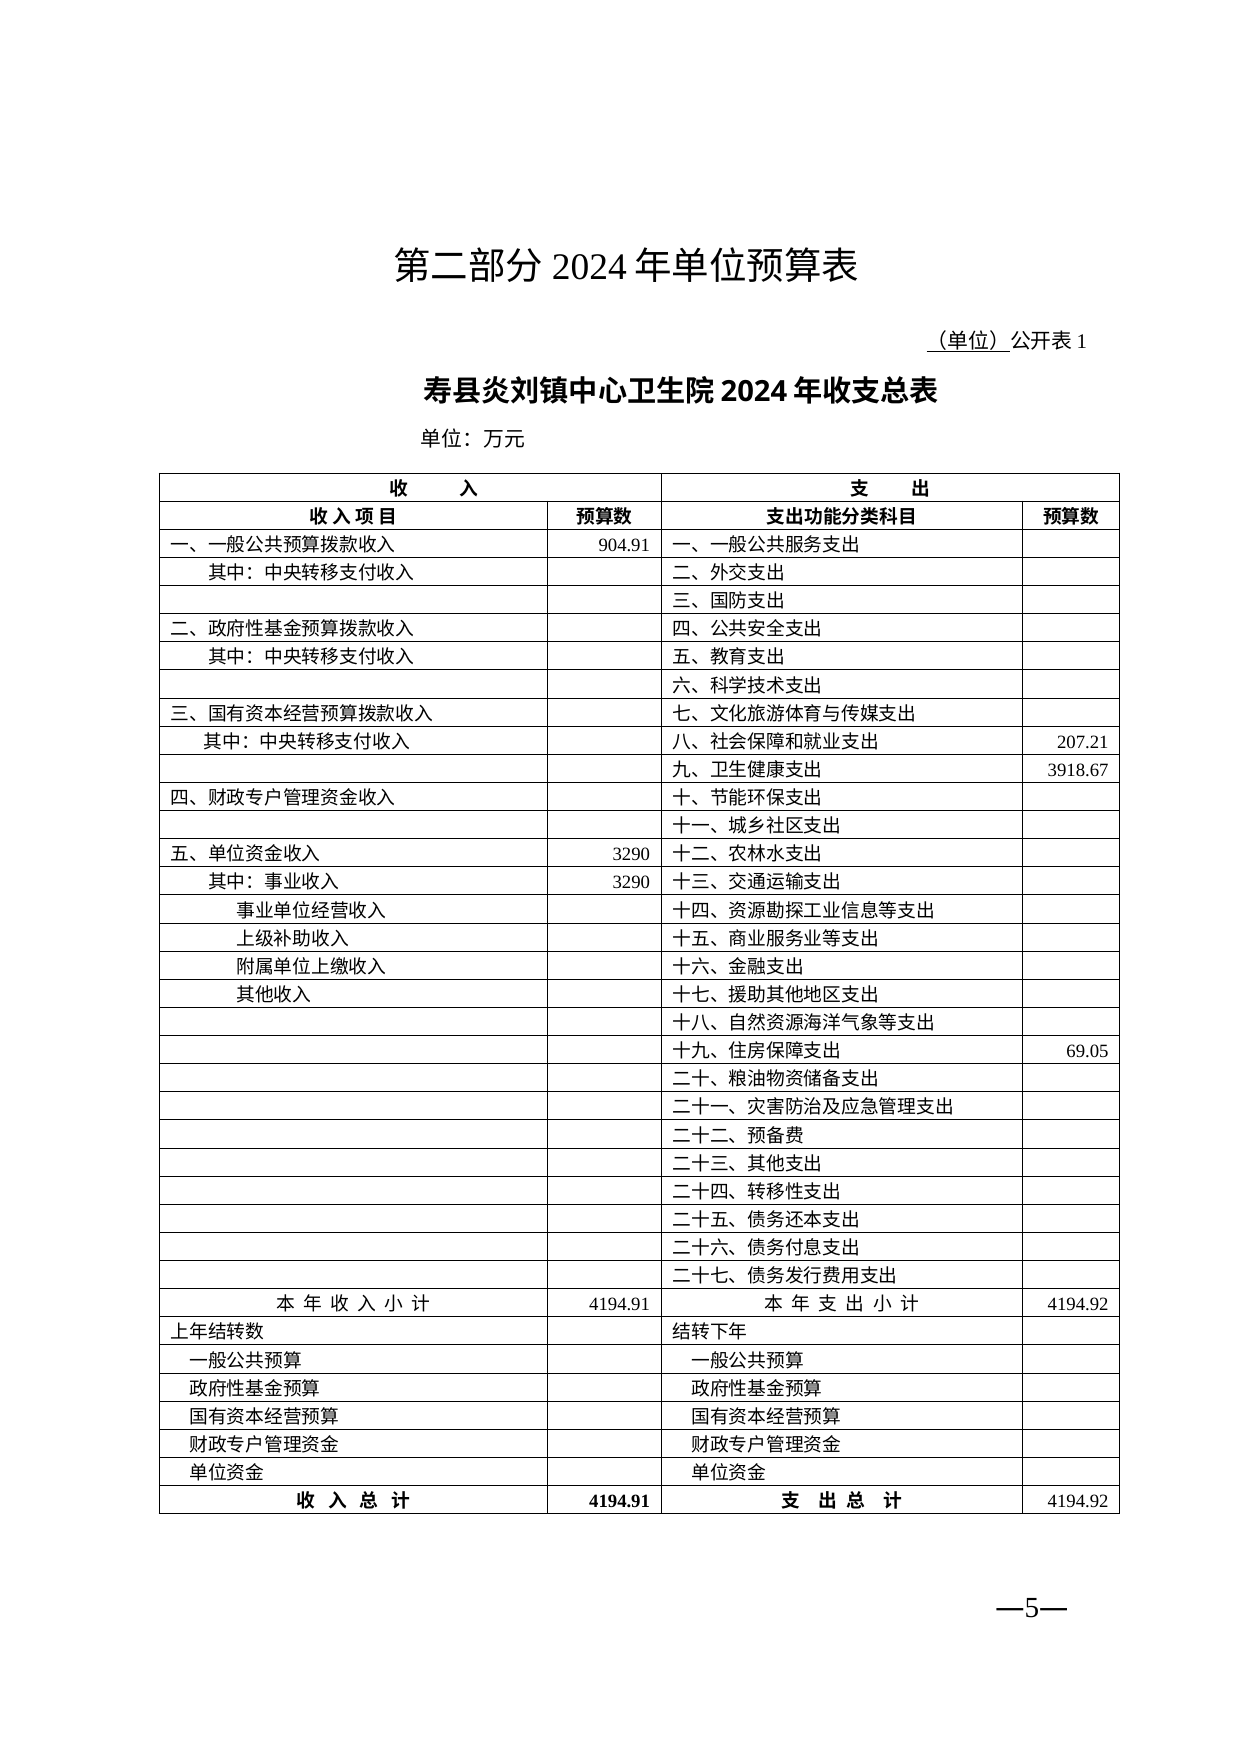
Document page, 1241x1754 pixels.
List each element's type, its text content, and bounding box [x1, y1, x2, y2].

table_cell [160, 1149, 547, 1176]
table_cell [1023, 1458, 1119, 1485]
table_cell [548, 1345, 661, 1372]
table_cell 十三、交通运输支出 [662, 867, 1022, 894]
table_header 支 出 [662, 474, 1119, 501]
table_cell [1023, 811, 1119, 838]
table_cell 上级补助收入 [160, 924, 547, 951]
table_cell [548, 1092, 661, 1119]
table_cell 财政专户管理资金 [160, 1430, 547, 1457]
table_cell [160, 1036, 547, 1063]
table_cell [1023, 867, 1119, 894]
table_cell 十五、商业服务业等支出 [662, 924, 1022, 951]
table_cell [548, 699, 661, 726]
table_cell 一般公共预算 [160, 1345, 547, 1372]
table_cell 国有资本经营预算 [160, 1402, 547, 1429]
table_cell [1023, 1430, 1119, 1457]
table_cell [160, 670, 547, 697]
table_cell [1023, 699, 1119, 726]
table_cell 十六、金融支出 [662, 952, 1022, 979]
table_cell [548, 1149, 661, 1176]
table_cell 五、教育支出 [662, 642, 1022, 669]
table_cell [160, 1064, 547, 1091]
table_cell [548, 1233, 661, 1260]
table_cell 3290 [548, 867, 661, 894]
table_cell [1023, 1205, 1119, 1232]
table_cell 207.21 [1023, 727, 1119, 754]
table_cell 预算数 [548, 502, 661, 529]
table_cell 六、科学技术支出 [662, 670, 1022, 697]
table_cell 预算数 [1023, 502, 1119, 529]
table_cell 十七、援助其他地区支出 [662, 980, 1022, 1007]
table_cell [1023, 1008, 1119, 1035]
table_cell [548, 670, 661, 697]
table_cell [548, 727, 661, 754]
table_cell 八、社会保障和就业支出 [662, 727, 1022, 754]
table_cell [1023, 1177, 1119, 1204]
table_cell 十、节能环保支出 [662, 783, 1022, 810]
table_cell [160, 1008, 547, 1035]
table_cell 904.91 [548, 530, 661, 557]
table_cell 二十七、债务发行费用支出 [662, 1261, 1022, 1288]
table_cell [160, 1205, 547, 1232]
table_cell 三、国有资本经营预算拨款收入 [160, 699, 547, 726]
table_cell [1023, 1317, 1119, 1344]
table_cell 政府性基金预算 [160, 1374, 547, 1401]
table_cell 其中：事业收入 [160, 867, 547, 894]
table_cell 十九、住房保障支出 [662, 1036, 1022, 1063]
table_cell 单位资金 [662, 1458, 1022, 1485]
table_cell 本 年 支 出 小 计 [662, 1289, 1022, 1316]
text 寿县炎刘镇中心卫生院2024年收支总表 [165, 356, 1087, 421]
table_cell 支出功能分类科目 [662, 502, 1022, 529]
table_cell [1023, 586, 1119, 613]
text 单位：万元 [165, 421, 1087, 454]
table_cell [1023, 1092, 1119, 1119]
table_cell 二十三、其他支出 [662, 1149, 1022, 1176]
table_cell 结转下年 [662, 1317, 1022, 1344]
table_cell [548, 642, 661, 669]
table_cell [1023, 783, 1119, 810]
table_cell [548, 1205, 661, 1232]
table_cell 支 出 总 计 [662, 1486, 1022, 1513]
table_cell [1023, 1120, 1119, 1147]
text 第二部分 2024年单位预算表 [165, 233, 1087, 291]
table_cell [548, 1177, 661, 1204]
table_cell 收 入 项 目 [160, 502, 547, 529]
table_cell 一、一般公共服务支出 [662, 530, 1022, 557]
table_cell [548, 558, 661, 585]
table_header 收 入 [160, 474, 661, 501]
table_cell [160, 586, 547, 613]
table_cell [548, 1064, 661, 1091]
table_cell 二、外交支出 [662, 558, 1022, 585]
text （单位）公开表1 [165, 291, 1087, 356]
table_cell [1023, 980, 1119, 1007]
table_cell 其中：中央转移支付收入 [160, 642, 547, 669]
table_cell [548, 1036, 661, 1063]
table_cell 附属单位上缴收入 [160, 952, 547, 979]
table_cell [548, 1430, 661, 1457]
table_cell 二十二、预备费 [662, 1120, 1022, 1147]
table_cell [548, 1402, 661, 1429]
table_cell 3918.67 [1023, 755, 1119, 782]
table_cell [160, 1261, 547, 1288]
table_cell [160, 1120, 547, 1147]
table_cell 十一、城乡社区支出 [662, 811, 1022, 838]
table_cell 十二、农林水支出 [662, 839, 1022, 866]
table_cell 69.05 [1023, 1036, 1119, 1063]
table_cell [548, 980, 661, 1007]
table_cell 其中：中央转移支付收入 [160, 558, 547, 585]
table_cell [1023, 1345, 1119, 1372]
table_cell 收 入 总 计 [160, 1486, 547, 1513]
table_cell [1023, 895, 1119, 922]
table_cell [1023, 642, 1119, 669]
table_cell 四、财政专户管理资金收入 [160, 783, 547, 810]
table_cell 3290 [548, 839, 661, 866]
table_cell 财政专户管理资金 [662, 1430, 1022, 1457]
table_cell 本 年 收 入 小 计 [160, 1289, 547, 1316]
table_cell [1023, 1064, 1119, 1091]
table_cell [1023, 614, 1119, 641]
table_cell 单位资金 [160, 1458, 547, 1485]
table_cell 二十五、债务还本支出 [662, 1205, 1022, 1232]
table_cell 国有资本经营预算 [662, 1402, 1022, 1429]
table_cell 4194.92 [1023, 1289, 1119, 1316]
table_cell 二十六、债务付息支出 [662, 1233, 1022, 1260]
table_cell [160, 1233, 547, 1260]
table_cell [548, 1458, 661, 1485]
table_cell 其中：中央转移支付收入 [160, 727, 547, 754]
table_cell [1023, 924, 1119, 951]
table_cell 二十、粮油物资储备支出 [662, 1064, 1022, 1091]
table_cell 政府性基金预算 [662, 1374, 1022, 1401]
table_cell [160, 1092, 547, 1119]
table_cell [1023, 1233, 1119, 1260]
table_cell [1023, 839, 1119, 866]
table_cell [548, 783, 661, 810]
table_cell 九、卫生健康支出 [662, 755, 1022, 782]
table_cell [548, 586, 661, 613]
table_cell 事业单位经营收入 [160, 895, 547, 922]
table_cell [548, 952, 661, 979]
table_cell 五、单位资金收入 [160, 839, 547, 866]
table_cell [160, 1177, 547, 1204]
table_cell 一般公共预算 [662, 1345, 1022, 1372]
table_cell [1023, 530, 1119, 557]
table_cell [548, 614, 661, 641]
table_cell [160, 755, 547, 782]
table_cell 三、国防支出 [662, 586, 1022, 613]
table_cell [1023, 1402, 1119, 1429]
table_cell [1023, 952, 1119, 979]
table_cell 一、一般公共预算拨款收入 [160, 530, 547, 557]
table_cell [1023, 1374, 1119, 1401]
table_cell 4194.91 [548, 1289, 661, 1316]
table_cell 二十一、灾害防治及应急管理支出 [662, 1092, 1022, 1119]
table_cell 二、政府性基金预算拨款收入 [160, 614, 547, 641]
table_cell [1023, 1261, 1119, 1288]
table_cell [548, 924, 661, 951]
table_cell 二十四、转移性支出 [662, 1177, 1022, 1204]
table_cell [548, 1008, 661, 1035]
table_cell [1023, 558, 1119, 585]
table_cell 其他收入 [160, 980, 547, 1007]
table_cell [548, 755, 661, 782]
table_cell 十四、资源勘探工业信息等支出 [662, 895, 1022, 922]
table_cell [548, 895, 661, 922]
table_cell 四、公共安全支出 [662, 614, 1022, 641]
table_cell [548, 1374, 661, 1401]
table_cell [160, 811, 547, 838]
table_cell 4194.91 [548, 1486, 661, 1513]
table_cell 十八、自然资源海洋气象等支出 [662, 1008, 1022, 1035]
table_cell [548, 811, 661, 838]
table_cell 七、文化旅游体育与传媒支出 [662, 699, 1022, 726]
table_cell [1023, 670, 1119, 697]
table_cell [548, 1317, 661, 1344]
table_cell [548, 1120, 661, 1147]
table_cell 4194.92 [1023, 1486, 1119, 1513]
table_cell 上年结转数 [160, 1317, 547, 1344]
table_cell [548, 1261, 661, 1288]
table_cell [1023, 1149, 1119, 1176]
